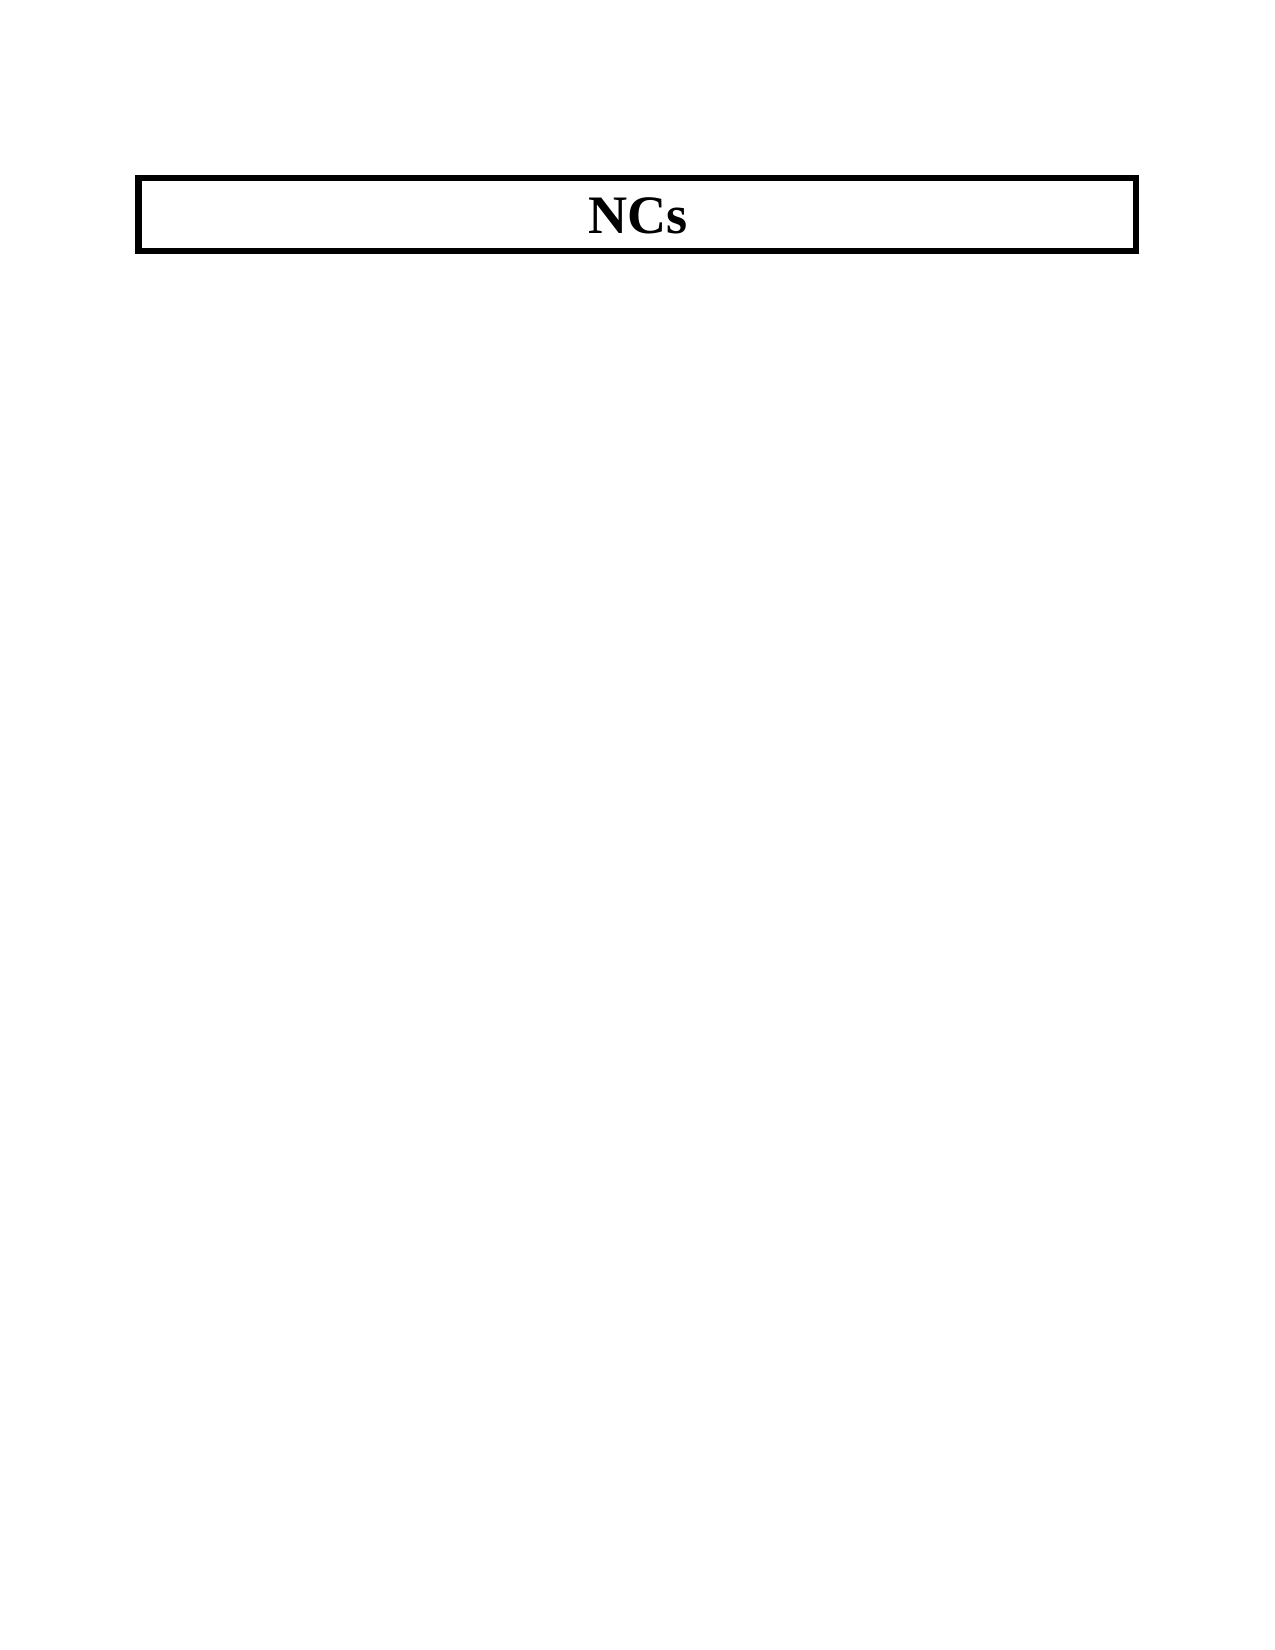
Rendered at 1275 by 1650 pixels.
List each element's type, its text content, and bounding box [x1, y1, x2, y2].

subtitle NCs [142, 181, 1133, 248]
